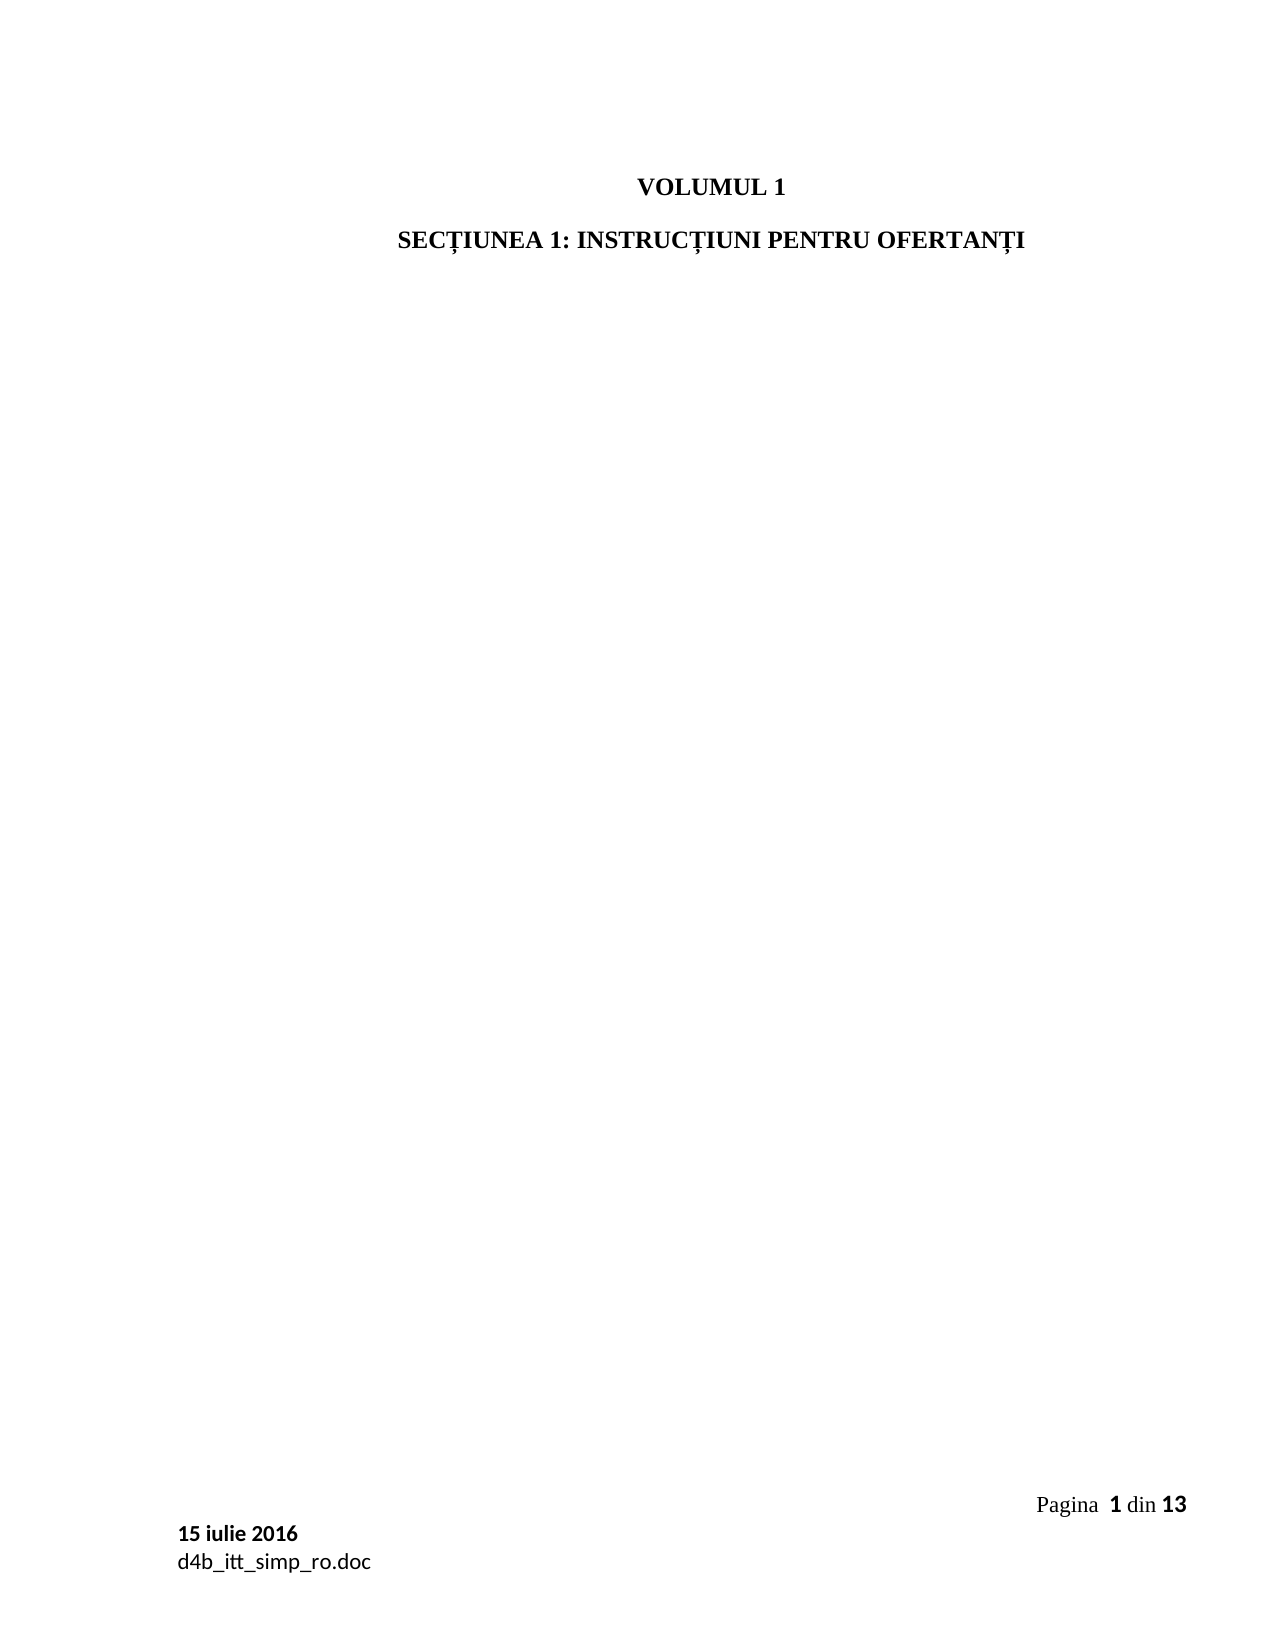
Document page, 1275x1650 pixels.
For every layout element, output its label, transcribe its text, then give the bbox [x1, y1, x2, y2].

text VOLUMUL 1 [236, 172, 1186, 201]
text SECȚIUNEA 1: INSTRUCȚIUNI PENTRU OFERTANȚI [236, 226, 1186, 254]
